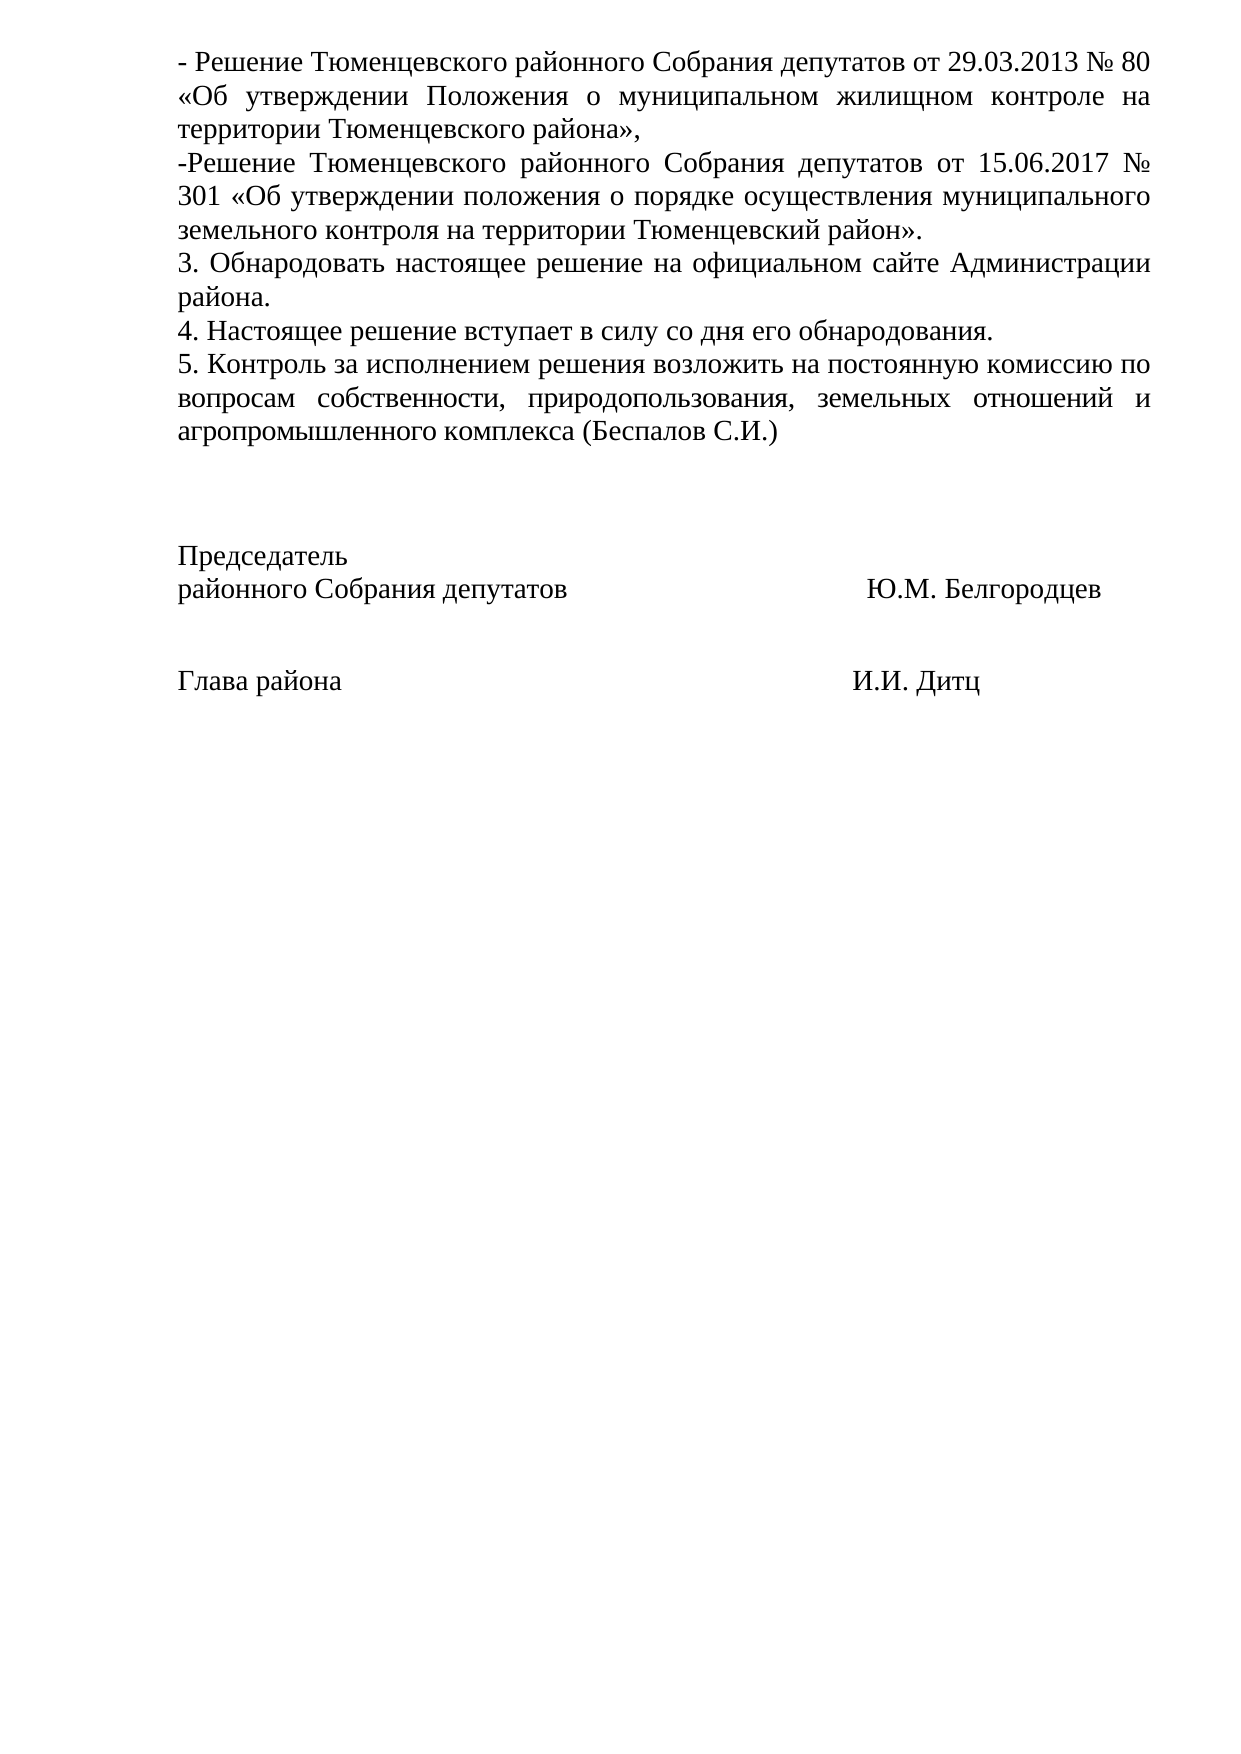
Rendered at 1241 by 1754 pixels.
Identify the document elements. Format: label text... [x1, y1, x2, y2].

text Глава района И.И. Дитц [177, 663, 1152, 696]
text 3. Обнародовать настоящее решение на официальном сайте Администрации района. [177, 246, 1152, 313]
text -Решение Тюменцевского районного Собрания депутатов от 15.06.2017 № 301 «Об утверждении положения о порядке осуществления муниципального земельного контроля на территории Тюменцевский район». [177, 145, 1152, 246]
text районного Собрания депутатов Ю.М. Белгородцев [177, 572, 1152, 605]
text 4. Настоящее решение вступает в силу со дня его обнародования. [177, 313, 1152, 346]
text - Решение Тюменцевского районного Собрания депутатов от 29.03.2013 № 80 «Об утверждении Положения о муниципальном жилищном контроле на территории Тюменцевского района», [177, 44, 1152, 145]
text Председатель [177, 538, 1152, 572]
text 5. Контроль за исполнением решения возложить на постоянную комиссию по вопросам собственности, природопользования, земельных отношений и агропромышленного комплекса (Беспалов С.И.) [177, 346, 1152, 447]
